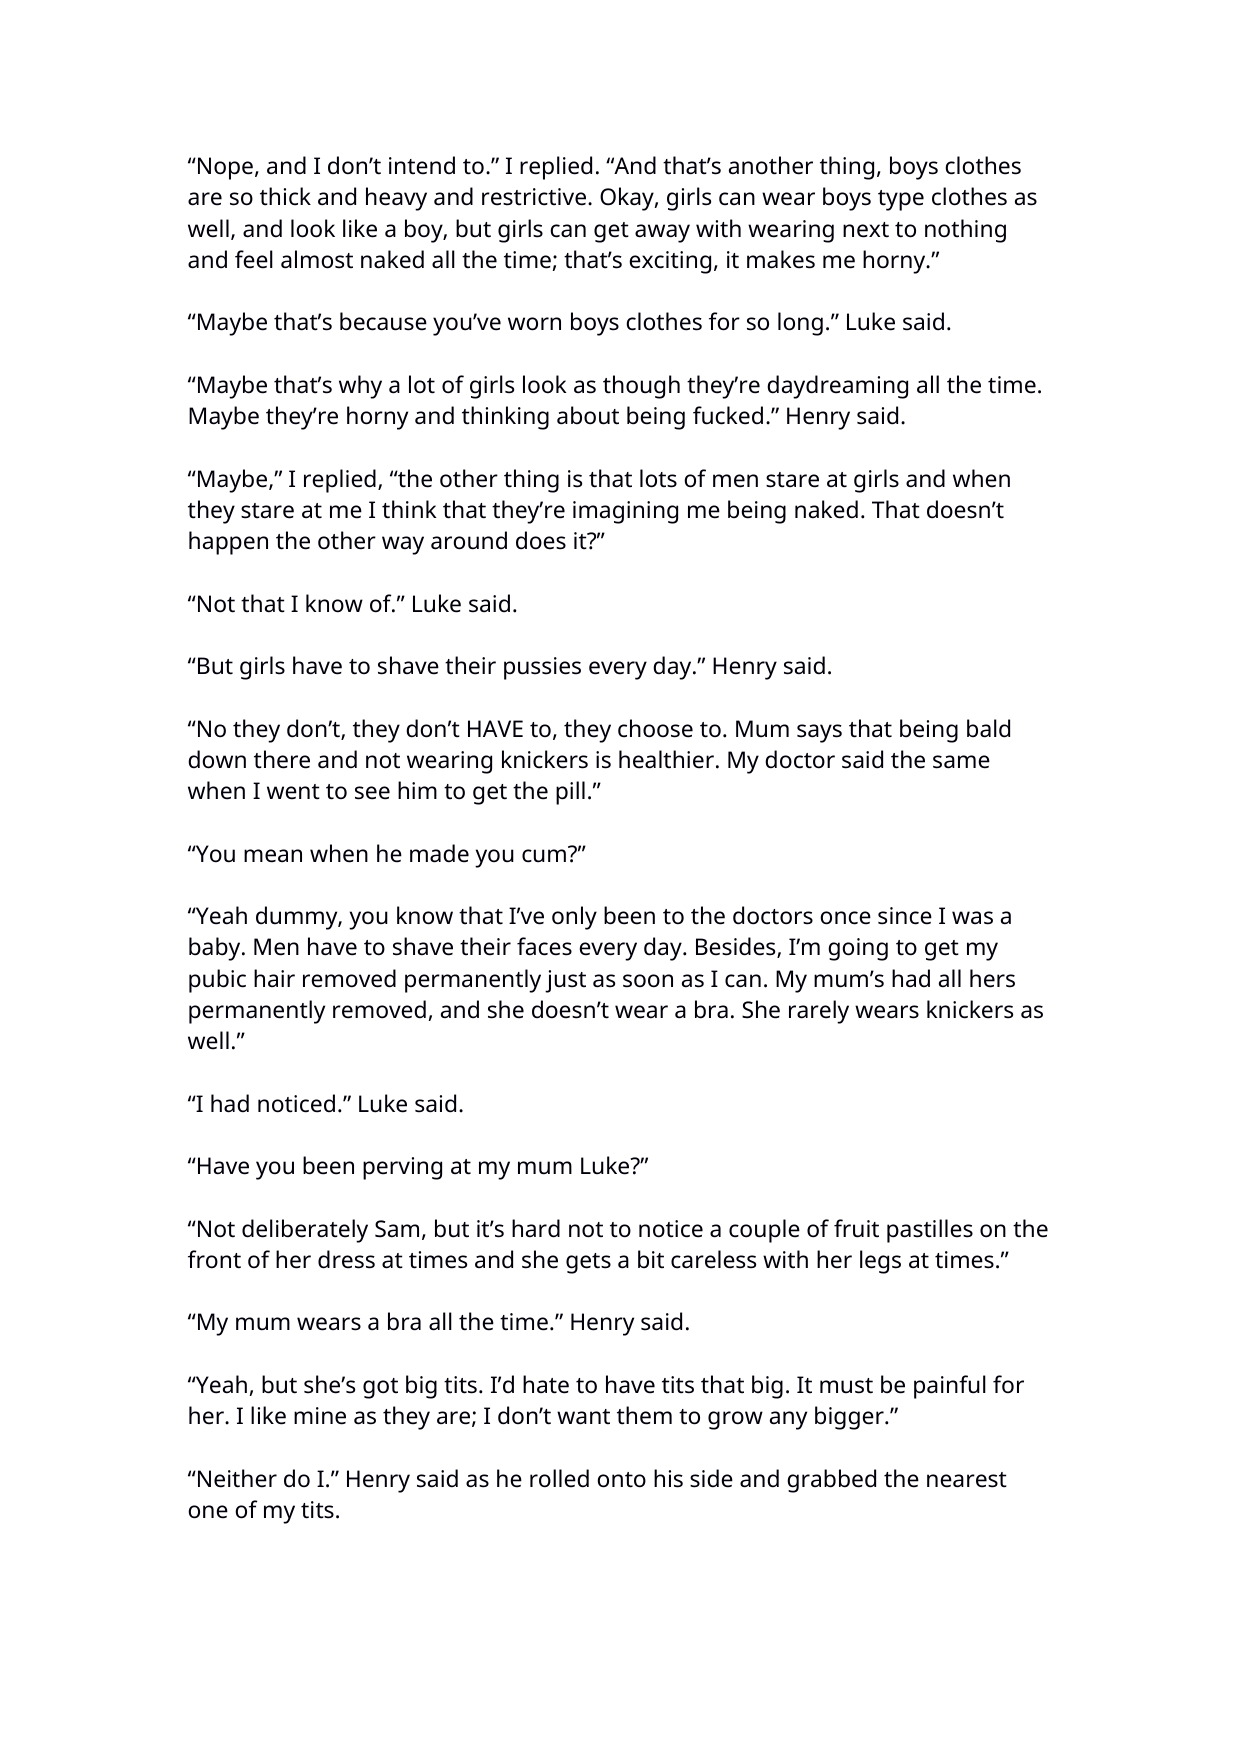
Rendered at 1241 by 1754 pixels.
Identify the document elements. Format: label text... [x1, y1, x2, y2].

text “Yeah, but she’s got big tits. I’d hate to have tits that big. It must be painful for her. I like mine as they are; I don’t want them to grow any bigger.” [187, 1369, 1053, 1431]
text “My mum wears a bra all the time.” Henry said. [187, 1306, 1053, 1337]
text “You mean when he made you cum?” [187, 837, 1053, 869]
text “Maybe,” I replied, “the other thing is that lots of men stare at girls and when they stare at me I think that they’re imagining me being naked. That doesn’t happen the other way around does it?” [187, 462, 1053, 556]
text “But girls have to shave their pussies every day.” Henry said. [187, 650, 1053, 681]
text “Neither do I.” Henry said as he rolled onto his side and grabbed the nearest one of my tits. [187, 1462, 1053, 1525]
text “Have you been perving at my mum Luke?” [187, 1150, 1053, 1181]
text “I had noticed.” Luke said. [187, 1087, 1053, 1119]
text “Not deliberately Sam, but it’s hard not to notice a couple of fruit pastilles on the front of her dress at times and she gets a bit careless with her legs at times.” [187, 1212, 1053, 1275]
text “Not that I know of.” Luke said. [187, 587, 1053, 619]
text “Maybe that’s why a lot of girls look as though they’re daydreaming all the time. Maybe they’re horny and thinking about being fucked.” Henry said. [187, 369, 1053, 431]
text “No they don’t, they don’t HAVE to, they choose to. Mum says that being bald down there and not wearing knickers is healthier. My doctor said the same when I went to see him to get the pill.” [187, 712, 1053, 806]
text “Yeah dummy, you know that I’ve only been to the doctors once since I was a baby. Men have to shave their faces every day. Besides, I’m going to get my pubic hair removed permanently just as soon as I can. My mum’s had all hers permanently removed, and she doesn’t wear a bra. She rarely wears knickers as well.” [187, 900, 1053, 1056]
text “Maybe that’s because you’ve worn boys clothes for so long.” Luke said. [187, 306, 1053, 337]
text “Nope, and I don’t intend to.” I replied. “And that’s another thing, boys clothes are so thick and heavy and restrictive. Okay, girls can wear boys type clothes as well, and look like a boy, but girls can get away with wearing next to nothing and feel almost naked all the time; that’s exciting, it makes me horny.” [187, 150, 1053, 275]
